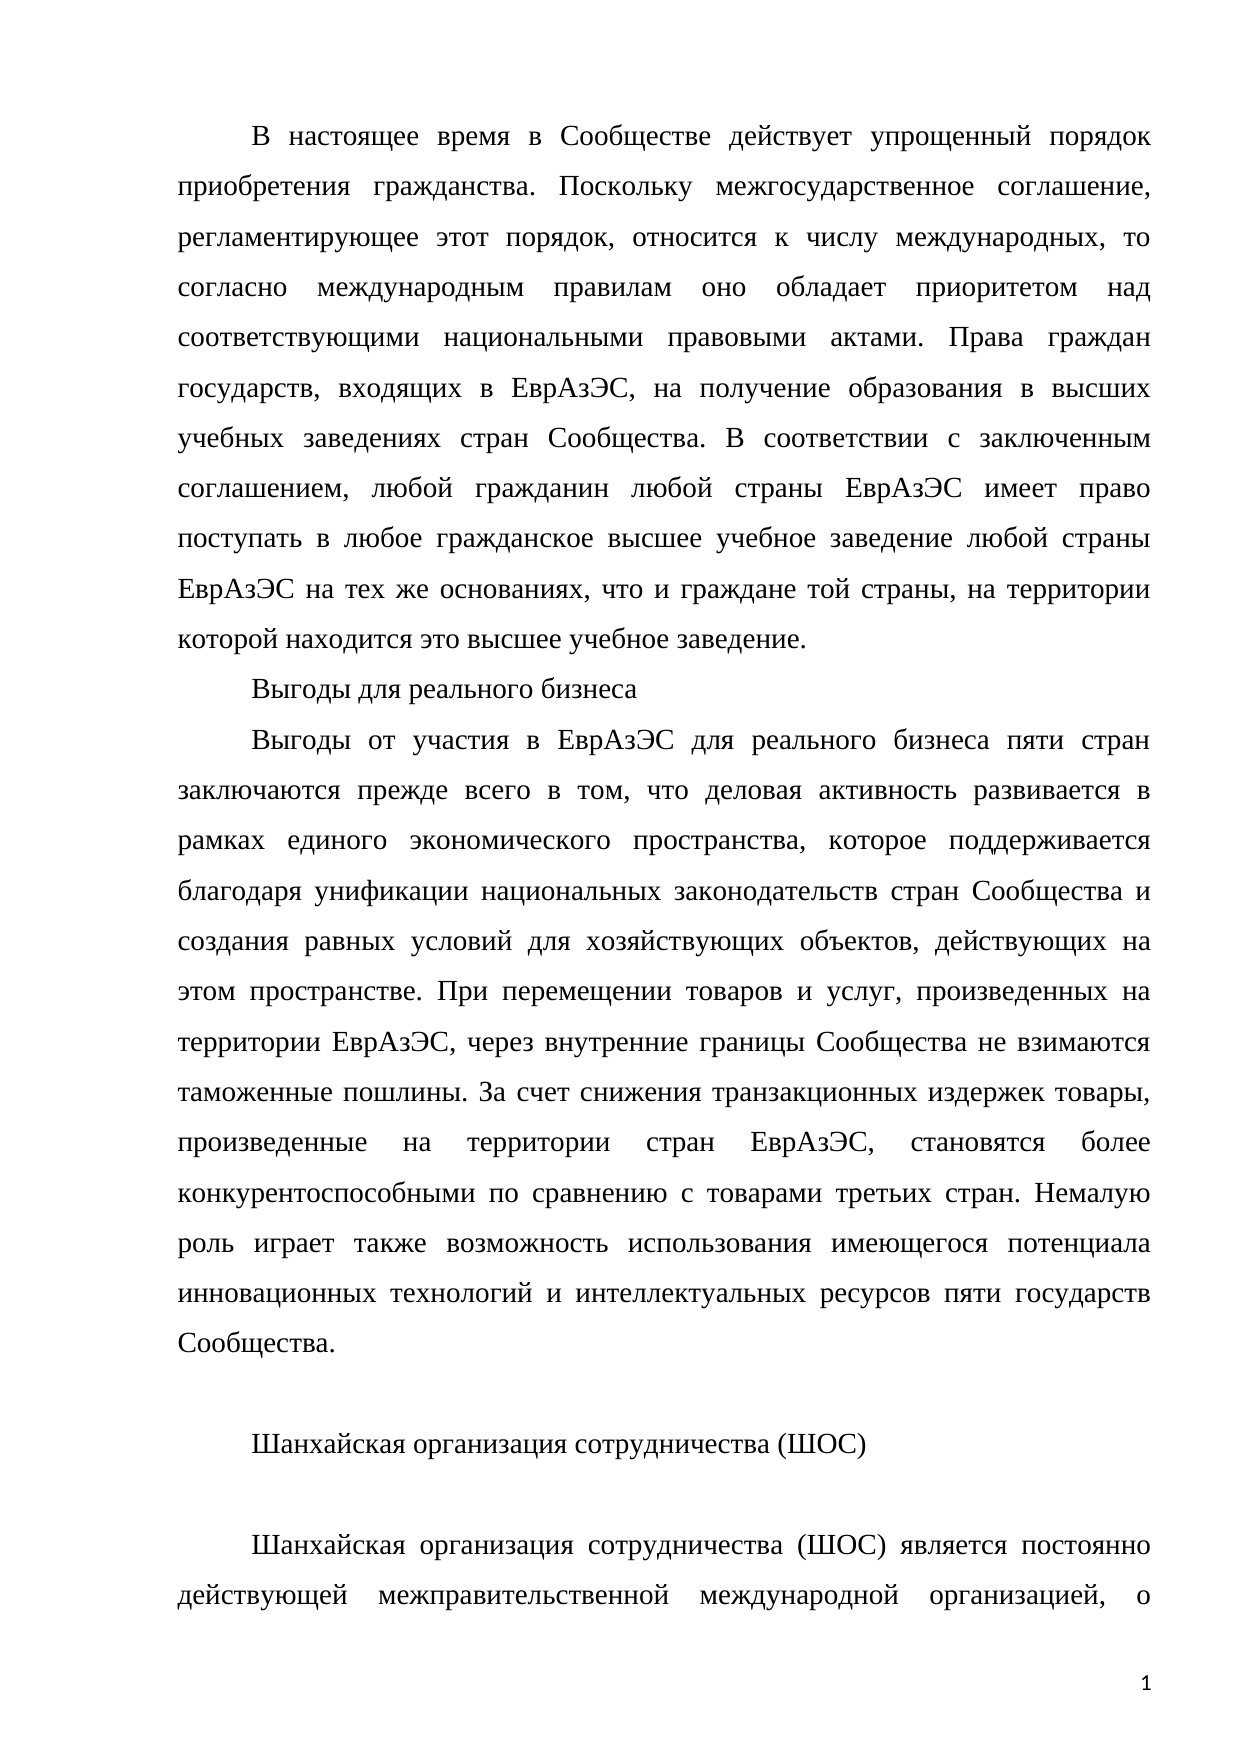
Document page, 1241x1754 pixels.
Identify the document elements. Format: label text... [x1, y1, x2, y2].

text Выгоды для реального бизнеса [177, 672, 1152, 705]
text Выгоды от участия в ЕврАзЭС для реального бизнеса пяти стран заключаются прежде всего в том, что деловая активность развивается в рамках единого экономического пространства, которое поддерживается благодаря унификации национальных законодательств стран Сообщества и создания равных условий для хозяйствующих объектов, действующих на этом пространстве. При перемещении товаров и услуг, произведенных на территории ЕврАзЭС, через внутренние границы Сообщества не взимаются таможенные пошлины. За счет снижения транзакционных издержек товары, произведенные на территории стран ЕврАзЭС, становятся более конкурентоспособными по сравнению с товарами третьих стран. Немалую роль играет также возможность использования имеющегося потенциала инновационных технологий и интеллектуальных ресурсов пяти государств Сообщества. [177, 722, 1152, 1359]
text Шанхайская организация сотрудничества (ШОС) [177, 1426, 1152, 1460]
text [177, 1527, 1152, 1611]
text В настоящее время в Сообществе действует упрощенный порядок приобретения гражданства. Поскольку межгосударственное соглашение, регламентирующее этот порядок, относится к числу международных, то согласно международным правилам оно обладает приоритетом над соответствующими национальными правовыми актами. Права граждан государств, входящих в ЕврАзЭС, на получение образования в высших учебных заведениях стран Сообщества. В соответствии с заключенным соглашением, любой гражданин любой страны ЕврАзЭС имеет право поступать в любое гражданское высшее учебное заведение любой страны ЕврАзЭС на тех же основаниях, что и граждане той страны, на территории которой находится это высшее учебное заведение. [177, 118, 1152, 655]
